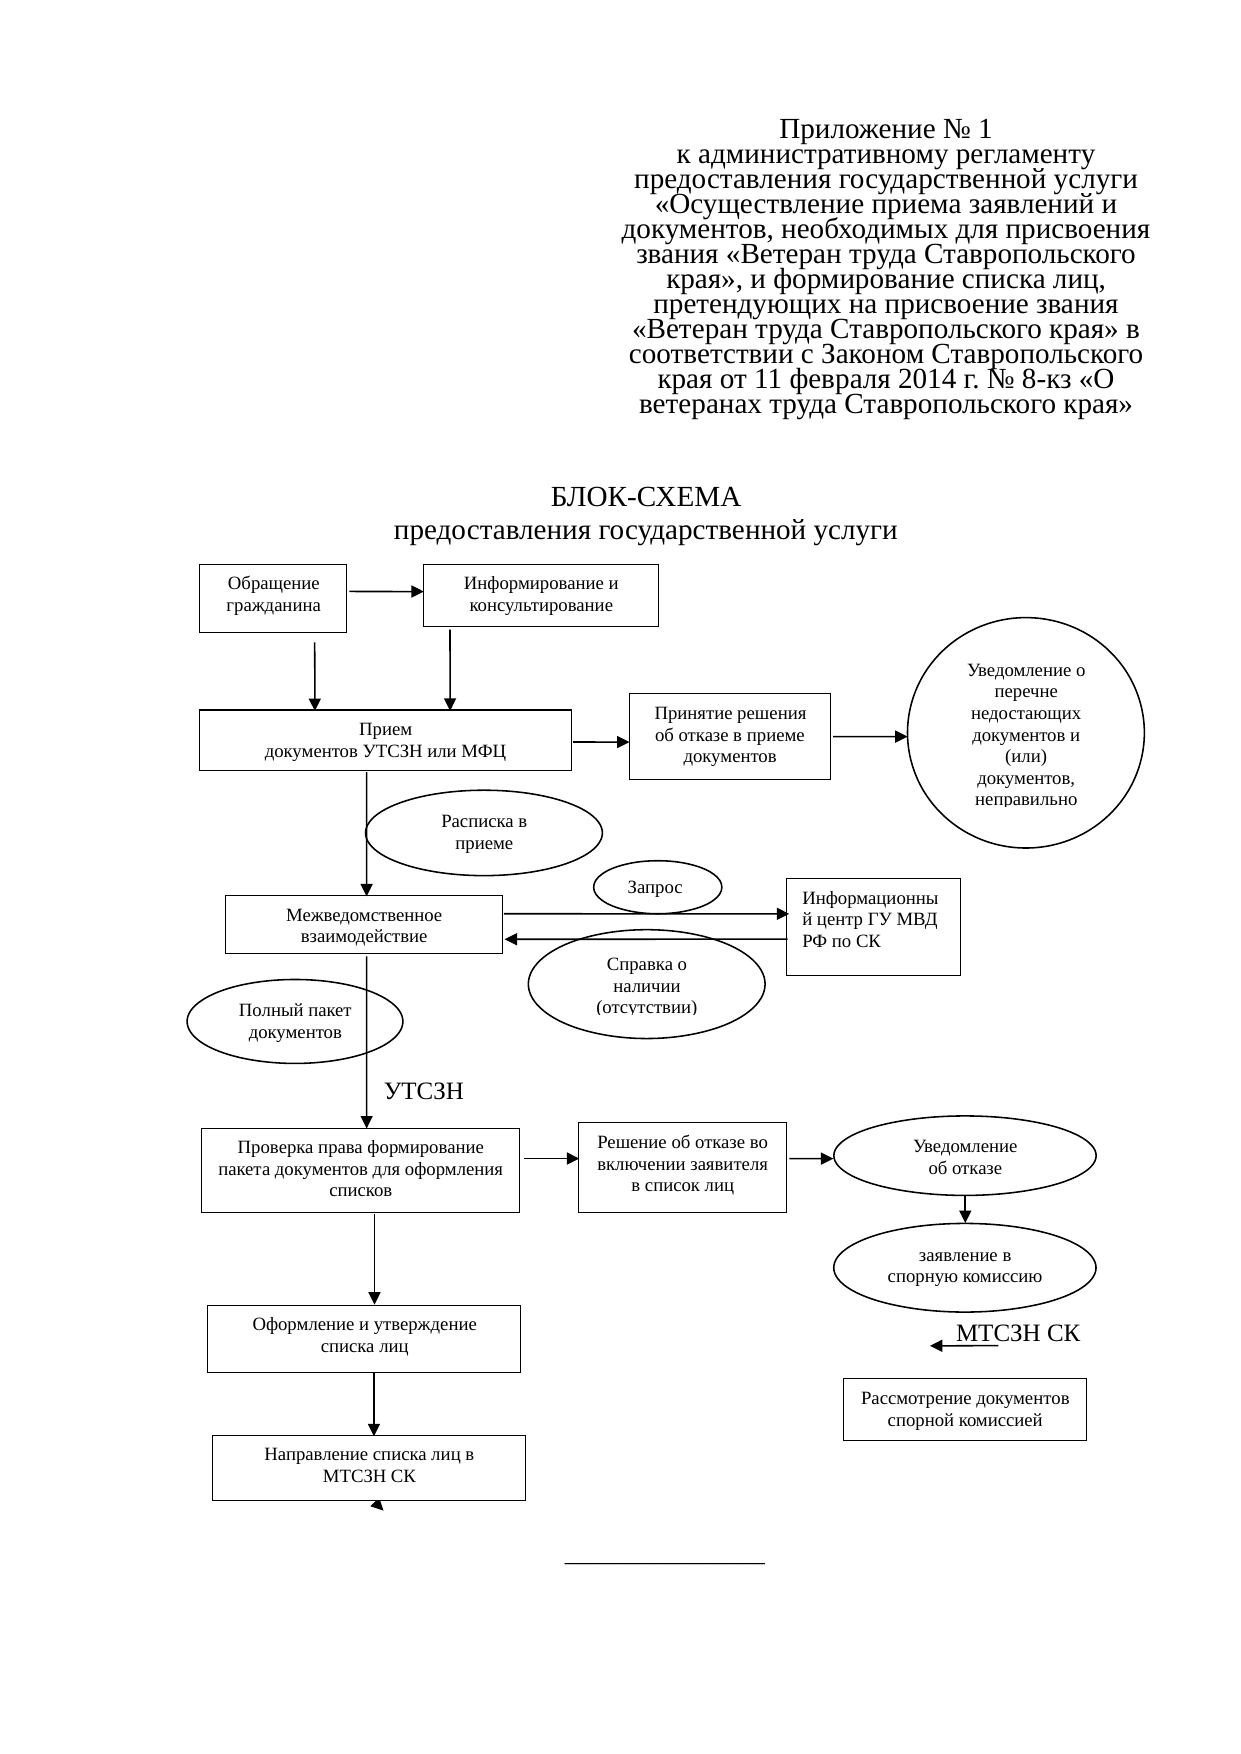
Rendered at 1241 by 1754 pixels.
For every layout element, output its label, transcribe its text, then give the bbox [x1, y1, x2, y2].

text ________________ [177, 1538, 1152, 1567]
text к административному регламенту предоставления государственной услуги «Осуществление приема заявлений и документов, необходимых для присвоения звания «Ветеран труда Ставропольского края», и формирование списка лиц, претендующих на присвоение звания «Ветеран труда Ставропольского края» в соответствии с Законом Ставропольского края от 11 февраля 2014 г. № 8-кз «О ветеранах труда Ставропольского края» [620, 143, 1152, 418]
text Приложение № 1 [620, 118, 1152, 143]
